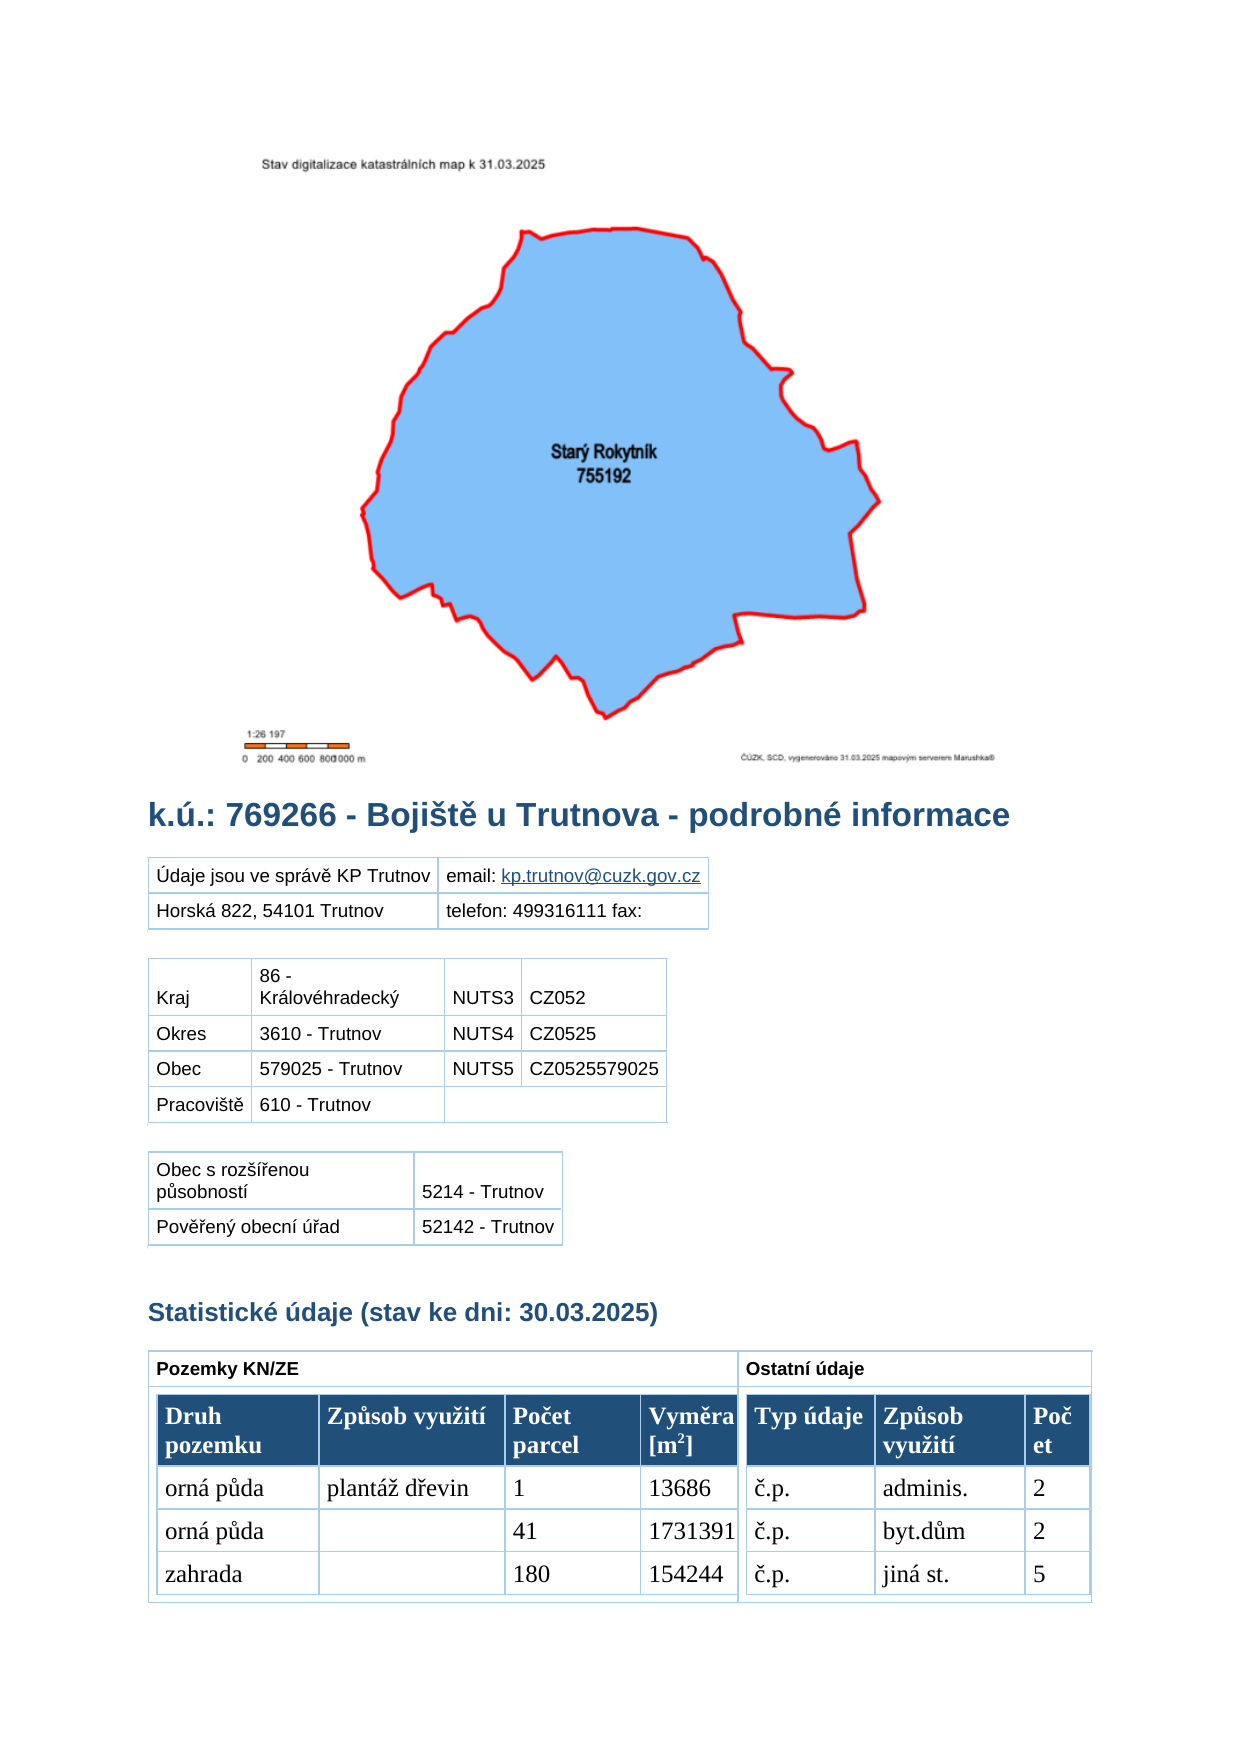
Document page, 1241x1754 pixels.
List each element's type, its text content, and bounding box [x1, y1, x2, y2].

table_cell Obec [149, 1052, 251, 1086]
table_cell NUTS5 [445, 1052, 521, 1086]
table_cell telefon: 499316111 fax: [439, 894, 708, 928]
table_cell 3610 - Trutnov [252, 1016, 444, 1050]
table_cell Pověřený obecní úřad [149, 1210, 413, 1244]
table_cell 52142 - Trutnov [415, 1208, 562, 1244]
table_cell Pracoviště [149, 1087, 251, 1121]
table_cell NUTS4 [445, 1016, 521, 1050]
table_header NUTS3 [445, 959, 521, 1014]
text k.ú.: 769266 - Bojiště u Trutnova - podrobné informace [148, 795, 1093, 833]
table_header Ostatní údaje [739, 1352, 1091, 1386]
table_cell [149, 1387, 737, 1601]
table_cell Horská 822, 54101 Trutnov [149, 894, 437, 928]
picture [236, 147, 1005, 772]
table_cell [739, 1387, 1091, 1601]
table_cell CZ0525 [522, 1016, 666, 1050]
table_cell Okres [149, 1016, 251, 1050]
table_header 86 - Královéhradecký [252, 959, 444, 1014]
table_header Kraj [149, 959, 251, 1014]
table_header Pozemky KN/ZE [149, 1352, 737, 1386]
table_header CZ052 [522, 959, 666, 1014]
table_cell [445, 1087, 666, 1121]
table_header email: kp.trutnov@cuzk.gov.cz [439, 858, 708, 892]
table_cell 579025 - Trutnov [252, 1052, 444, 1086]
table_cell 610 - Trutnov [252, 1087, 444, 1121]
table_cell CZ0525579025 [522, 1052, 666, 1086]
table_header Obec s rozšířenou působností [149, 1153, 413, 1208]
table_header Údaje jsou ve správě KP Trutnov [149, 858, 437, 892]
table_header 5214 - Trutnov [415, 1153, 562, 1208]
text Statistické údaje (stav ke dni: 30.03.2025) [148, 1297, 1093, 1327]
